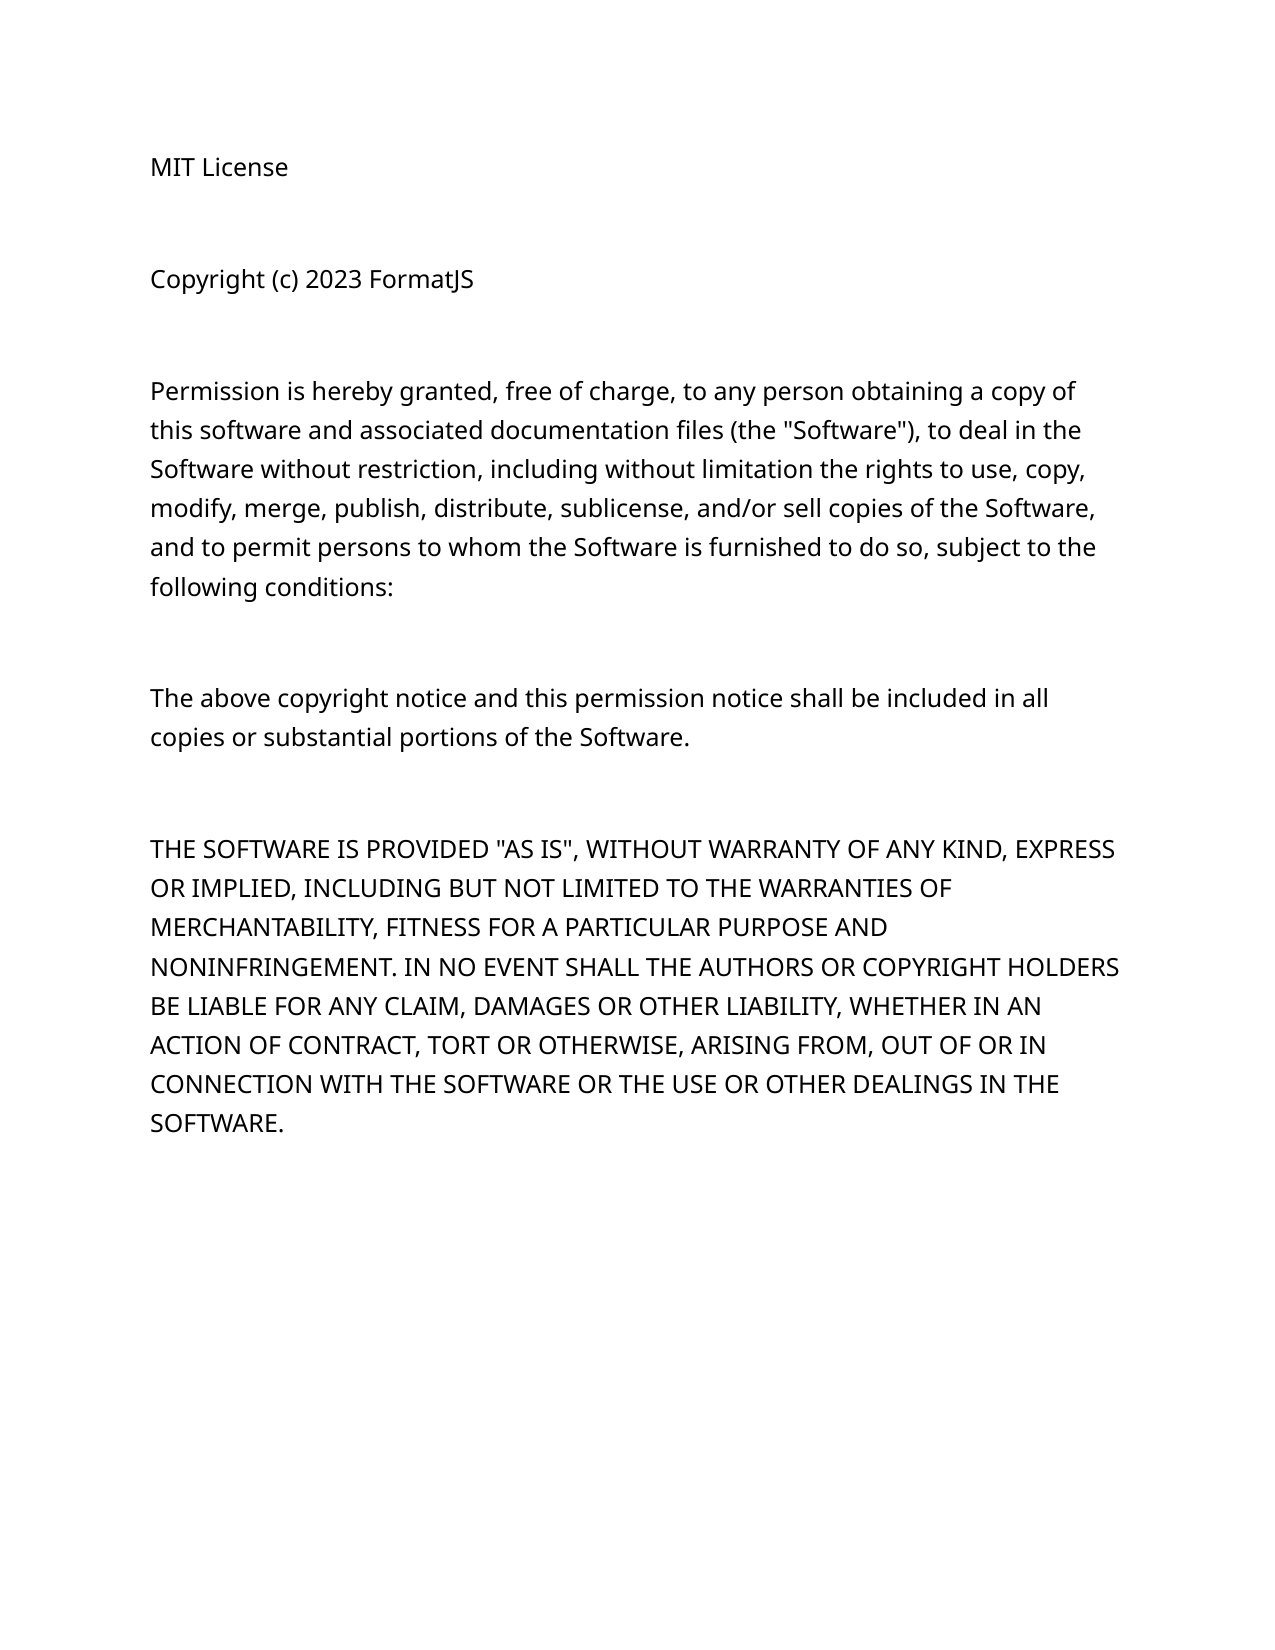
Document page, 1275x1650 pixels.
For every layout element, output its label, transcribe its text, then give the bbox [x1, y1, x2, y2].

text MIT License [150, 150, 1125, 184]
text Copyright (c) 2023 FormatJS [150, 262, 1125, 296]
text The above copyright notice and this permission notice shall be included in all copies or substantial portions of the Software. [150, 681, 1125, 754]
text THE SOFTWARE IS PROVIDED "AS IS", WITHOUT WARRANTY OF ANY KIND, EXPRESS OR IMPLIED, INCLUDING BUT NOT LIMITED TO THE WARRANTIES OF MERCHANTABILITY, FITNESS FOR A PARTICULAR PURPOSE AND NONINFRINGEMENT. IN NO EVENT SHALL THE AUTHORS OR COPYRIGHT HOLDERS BE LIABLE FOR ANY CLAIM, DAMAGES OR OTHER LIABILITY, WHETHER IN AN ACTION OF CONTRACT, TORT OR OTHERWISE, ARISING FROM, OUT OF OR IN CONNECTION WITH THE SOFTWARE OR THE USE OR OTHER DEALINGS IN THE SOFTWARE. [150, 832, 1125, 1140]
text Permission is hereby granted, free of charge, to any person obtaining a copy of this software and associated documentation files (the "Software"), to deal in the Software without restriction, including without limitation the rights to use, copy, modify, merge, publish, distribute, sublicense, and/or sell copies of the Software, and to permit persons to whom the Software is furnished to do so, subject to the following conditions: [150, 373, 1125, 603]
